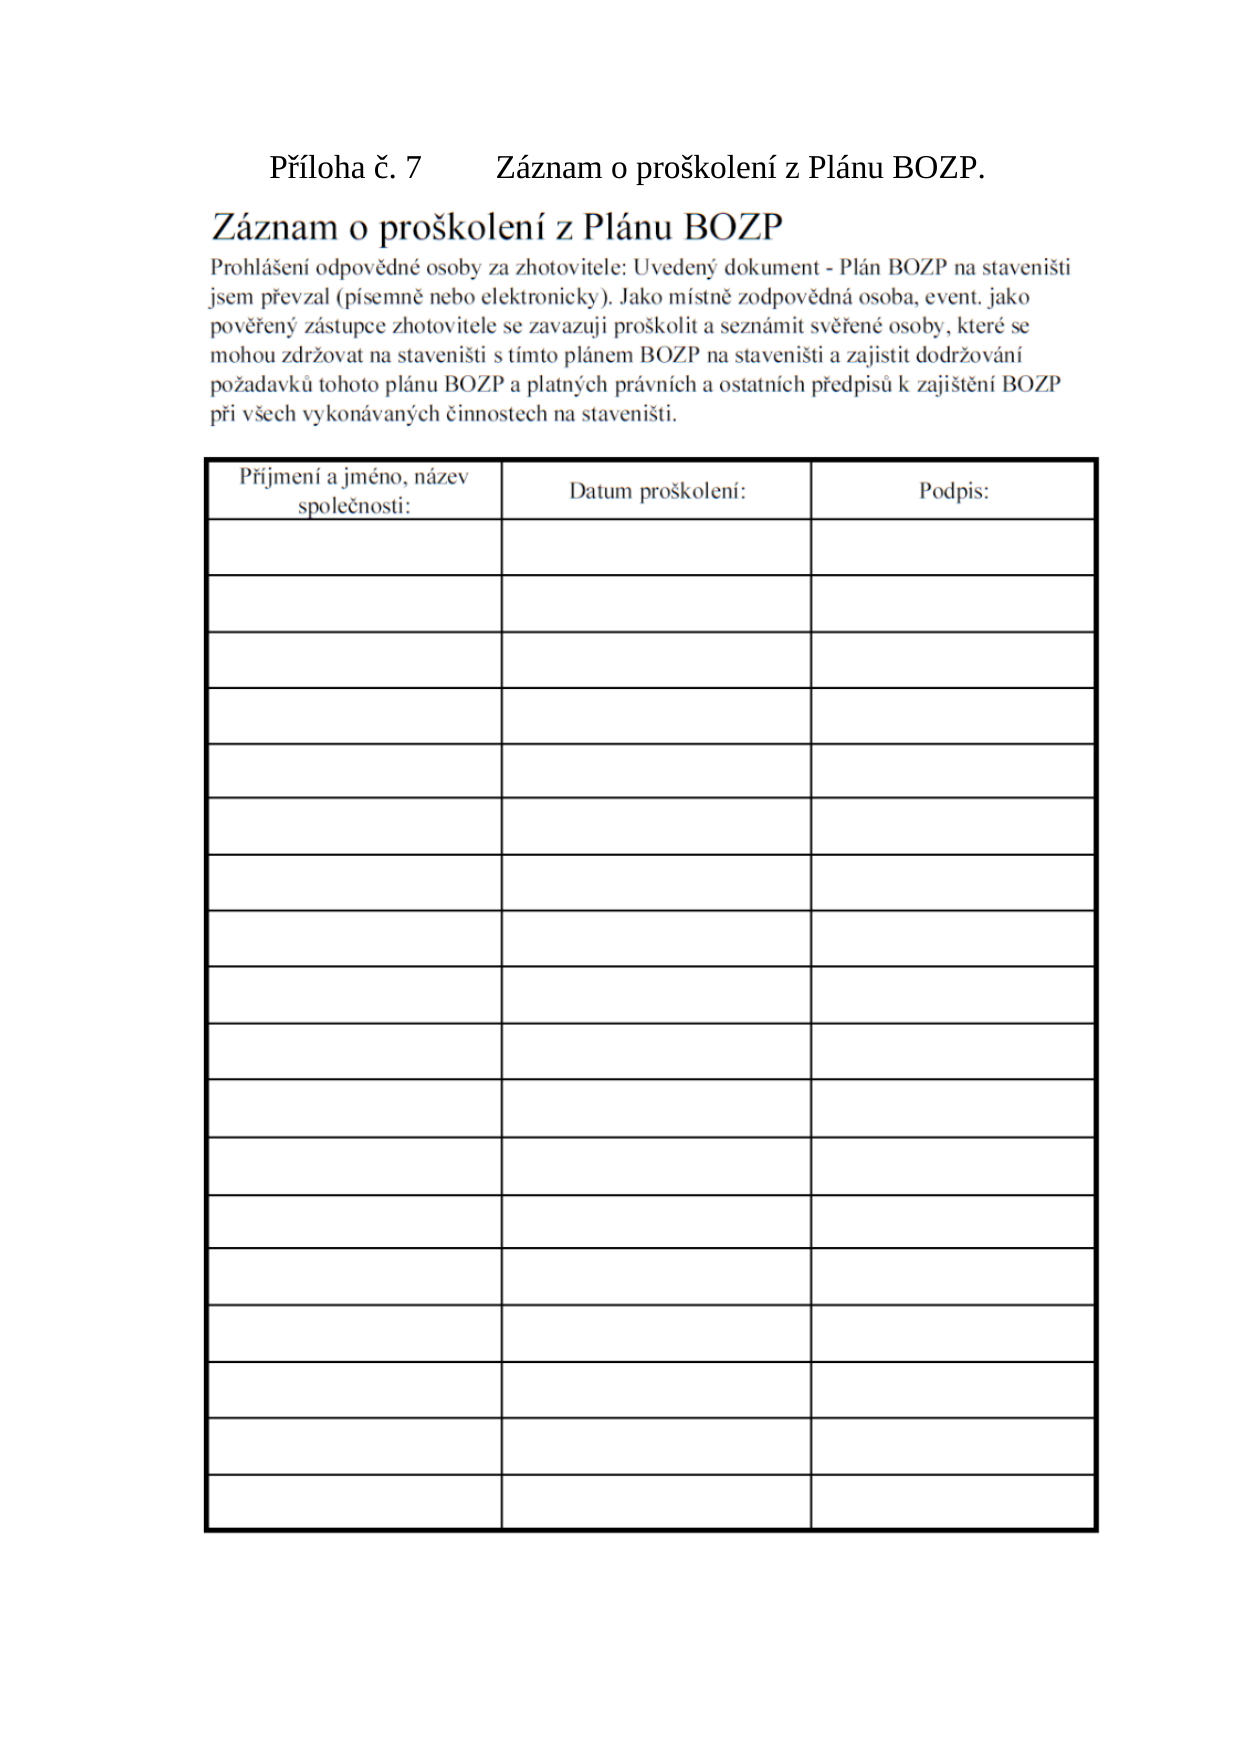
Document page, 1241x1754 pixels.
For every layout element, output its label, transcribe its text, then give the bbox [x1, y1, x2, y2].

text Příloha č. 7 Záznam o proškolení z Plánu BOZP. [118, 148, 1063, 186]
